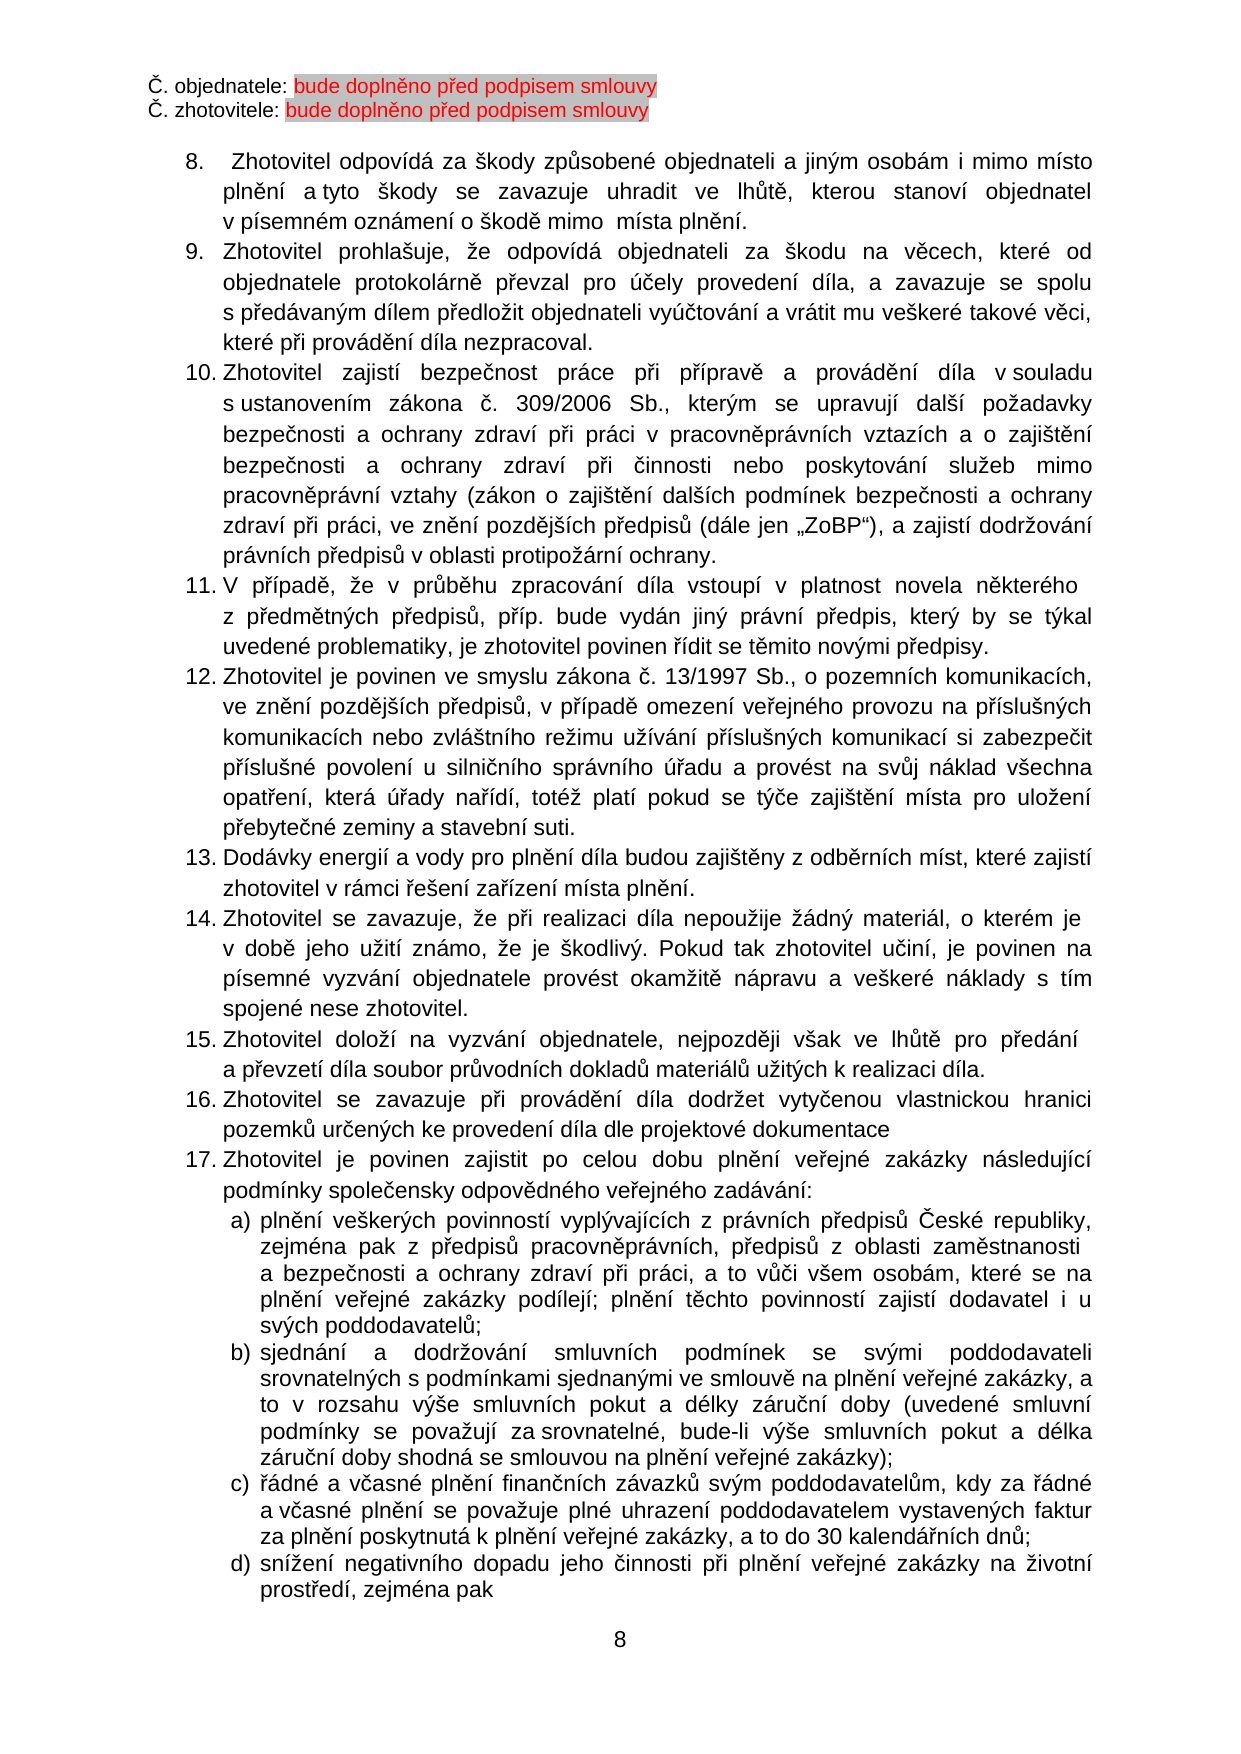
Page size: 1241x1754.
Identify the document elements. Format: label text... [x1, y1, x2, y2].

list Zhotovitel zajistí bezpečnost práce při přípravě a provádění díla v souladu s ustanovením zákona č. 309/2006 Sb., kterým se upravují další požadavky bezpečnosti a ochrany zdraví při práci v pracovněprávních vztazích a o zajištění bezpečnosti a ochrany zdraví při činnosti nebo poskytování služeb mimo pracovněprávní vztahy (zákon o zajištění dalších podmínek bezpečnosti a ochrany zdraví při práci, ve znění pozdějších předpisů (dále jen „ZoBP“), a zajistí dodržování právních předpisů v oblasti protipožární ochrany. [185, 359, 1093, 569]
list Zhotovitel je povinen ve smyslu zákona č. 13/1997 Sb., o pozemních komunikacích, ve znění pozdějších předpisů, v případě omezení veřejného provozu na příslušných komunikacích nebo zvláštního režimu užívání příslušných komunikací si zabezpečit příslušné povolení u silničního správního úřadu a provést na svůj náklad všechna opatření, která úřady nařídí, totéž platí pokud se týče zajištění místa pro uložení přebytečné zeminy a stavební suti. [185, 663, 1093, 841]
list Dodávky energií a vody pro plnění díla budou zajištěny z odběrních míst, které zajistí zhotovitel v rámci řešení zařízení místa plnění. [185, 844, 1093, 901]
list plnění veškerých povinností vyplývajících z právních předpisů České republiky, zejména pak z předpisů pracovněprávních, předpisů z oblasti zaměstnanosti a bezpečnosti a ochrany zdraví při práci, a to vůči všem osobám, které se na plnění veřejné zakázky podílejí; plnění těchto povinností zajistí dodavatel i u svých poddodavatelů; [230, 1207, 1093, 1339]
list Zhotovitel doloží na vyzvání objednatele, nejpozději však ve lhůtě pro předání a převzetí díla soubor průvodních dokladů materiálů užitých k realizaci díla. [185, 1026, 1093, 1082]
list Zhotovitel prohlašuje, že odpovídá objednateli za škodu na věcech, které od objednatele protokolárně převzal pro účely provedení díla, a zavazuje se spolu s předávaným dílem předložit objednateli vyúčtování a vrátit mu veškeré takové věci, které při provádění díla nezpracoval. [185, 238, 1093, 355]
list Zhotovitel odpovídá za škody způsobené objednateli a jiným osobám i mimo místo plnění a tyto škody se zavazuje uhradit ve lhůtě, kterou stanoví objednatel v písemném oznámení o škodě mimo místa plnění. [185, 148, 1093, 234]
list Zhotovitel je povinen zajistit po celou dobu plnění veřejné zakázky následující podmínky společensky odpovědného veřejného zadávání: [185, 1146, 1093, 1203]
list sjednání a dodržování smluvních podmínek se svými poddodavateli srovnatelných s podmínkami sjednanými ve smlouvě na plnění veřejné zakázky, a to v rozsahu výše smluvních pokut a délky záruční doby (uvedené smluvní podmínky se považují za srovnatelné, bude-li výše smluvních pokut a délka záruční doby shodná se smlouvou na plnění veřejné zakázky); [230, 1339, 1093, 1470]
list snížení negativního dopadu jeho činnosti při plnění veřejné zakázky na životní prostředí, zejména pak [230, 1549, 1093, 1602]
list Zhotovitel se zavazuje, že při realizaci díla nepoužije žádný materiál, o kterém je v době jeho užití známo, že je škodlivý. Pokud tak zhotovitel učiní, je povinen na písemné vyzvání objednatele provést okamžitě nápravu a veškeré náklady s tím spojené nese zhotovitel. [185, 905, 1093, 1022]
list Zhotovitel se zavazuje při provádění díla dodržet vytyčenou vlastnickou hranici pozemků určených ke provedení díla dle projektové dokumentace [185, 1086, 1093, 1143]
list V případě, že v průběhu zpracování díla vstoupí v platnost novela některého z předmětných předpisů, příp. bude vydán jiný právní předpis, který by se týkal uvedené problematiky, je zhotovitel povinen řídit se těmito novými předpisy. [185, 572, 1093, 659]
list řádné a včasné plnění finančních závazků svým poddodavatelům, kdy za řádné a včasné plnění se považuje plné uhrazení poddodavatelem vystavených faktur za plnění poskytnutá k plnění veřejné zakázky, a to do 30 kalendářních dnů; [230, 1470, 1093, 1549]
